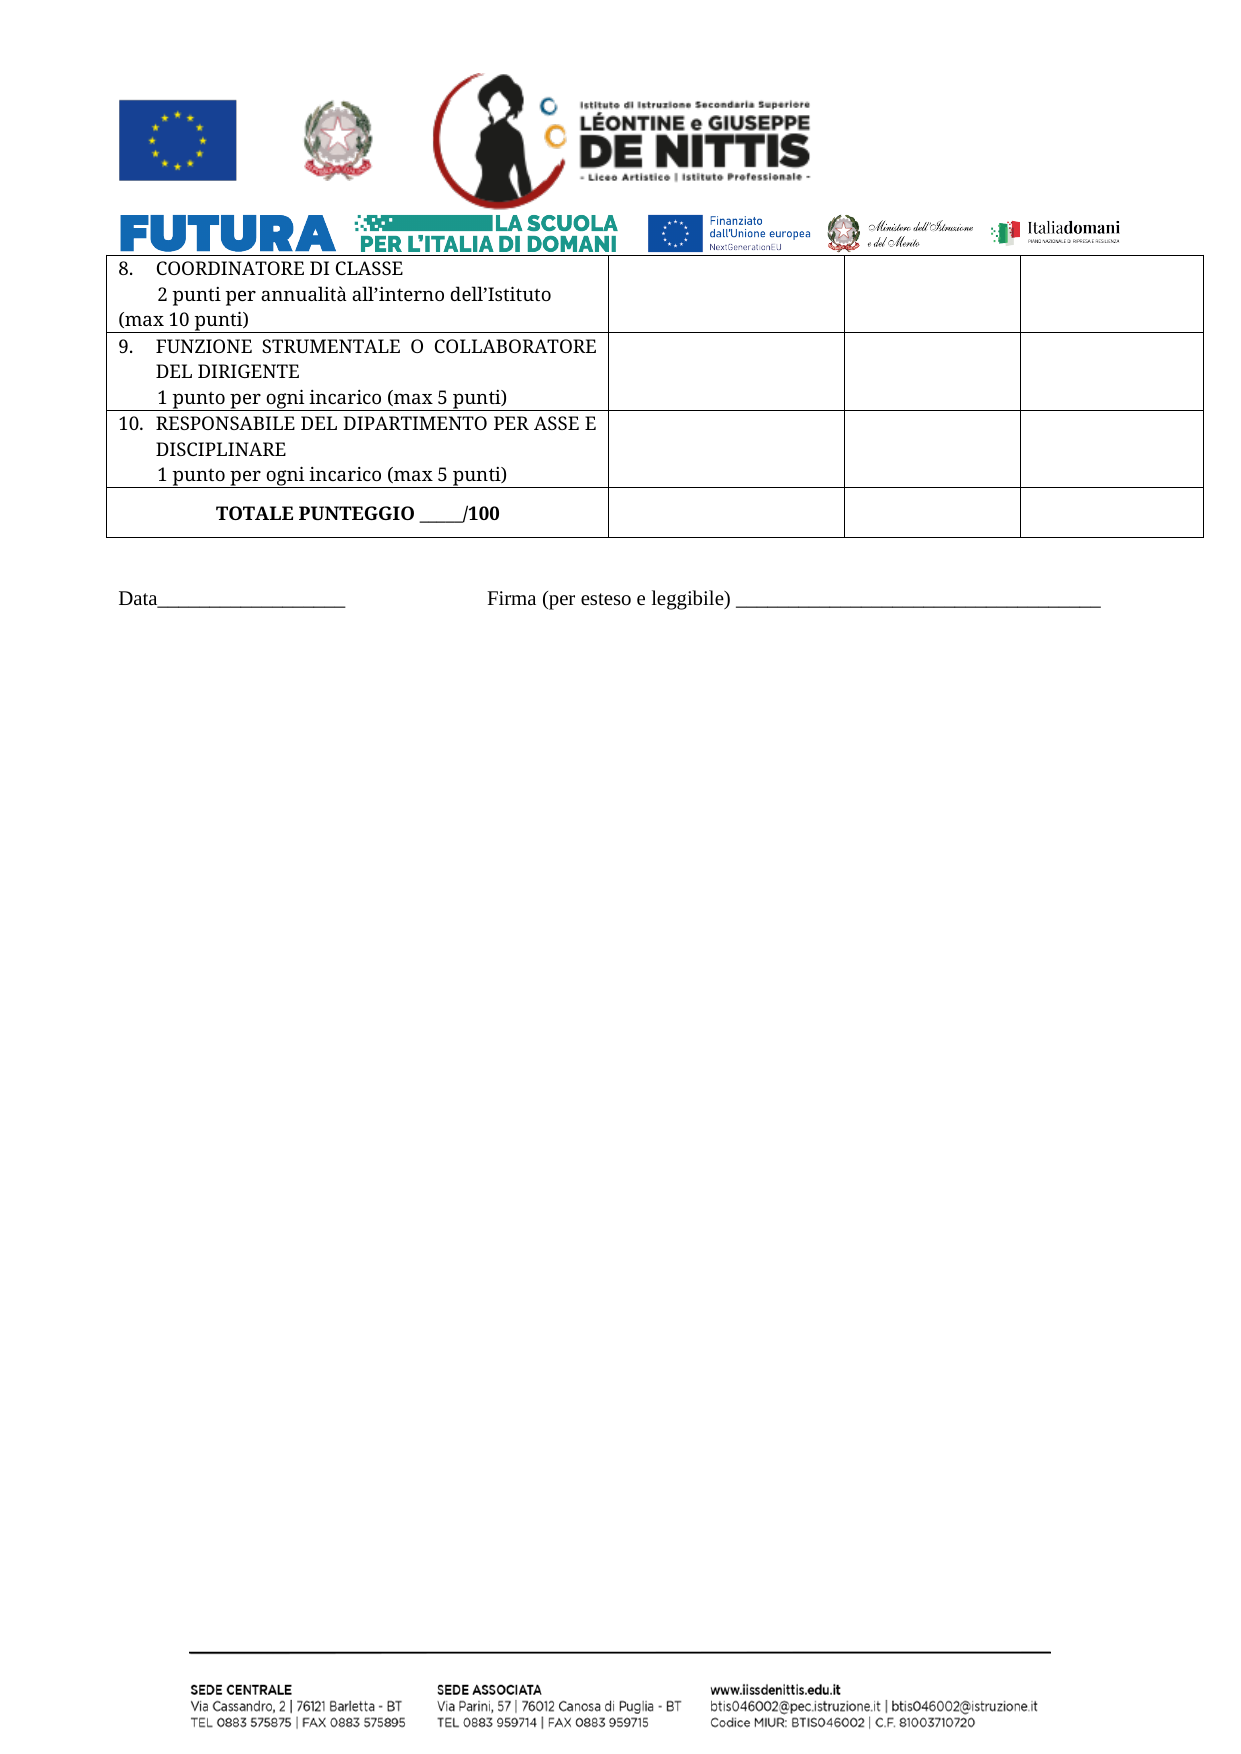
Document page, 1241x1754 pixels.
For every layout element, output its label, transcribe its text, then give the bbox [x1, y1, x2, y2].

table_cell [845, 333, 1020, 410]
table_cell [1021, 488, 1203, 537]
table_cell [845, 488, 1020, 537]
table_cell [609, 411, 844, 487]
table_cell FUNZIONE STRUMENTALE O COLLABORATORE DEL DIRIGENTE 1 punto per ogni incarico (max 5 punti) [107, 333, 608, 410]
picture [118, 212, 1122, 255]
table_cell [609, 256, 844, 332]
table_cell TOTALE PUNTEGGIO _____/100 [107, 488, 608, 537]
picture [118, 1638, 1122, 1747]
table_cell RESPONSABILE DEL DIPARTIMENTO PER ASSE E DISCIPLINARE 1 punto per ogni incarico (max 5 punti) [107, 411, 608, 487]
table_cell [1021, 256, 1203, 332]
text Data__________________ Firma (per esteso e leggibile) ___________________________________ [118, 586, 1122, 610]
table_cell [1021, 333, 1203, 410]
table_cell [1021, 411, 1203, 487]
table_cell [609, 488, 844, 537]
table_cell [845, 411, 1020, 487]
table_cell COORDINATORE DI CLASSE 2 punti per annualità all’interno dell’Istituto (max 10 punti) [107, 256, 608, 332]
table_cell [609, 333, 844, 410]
table_cell [845, 256, 1020, 332]
